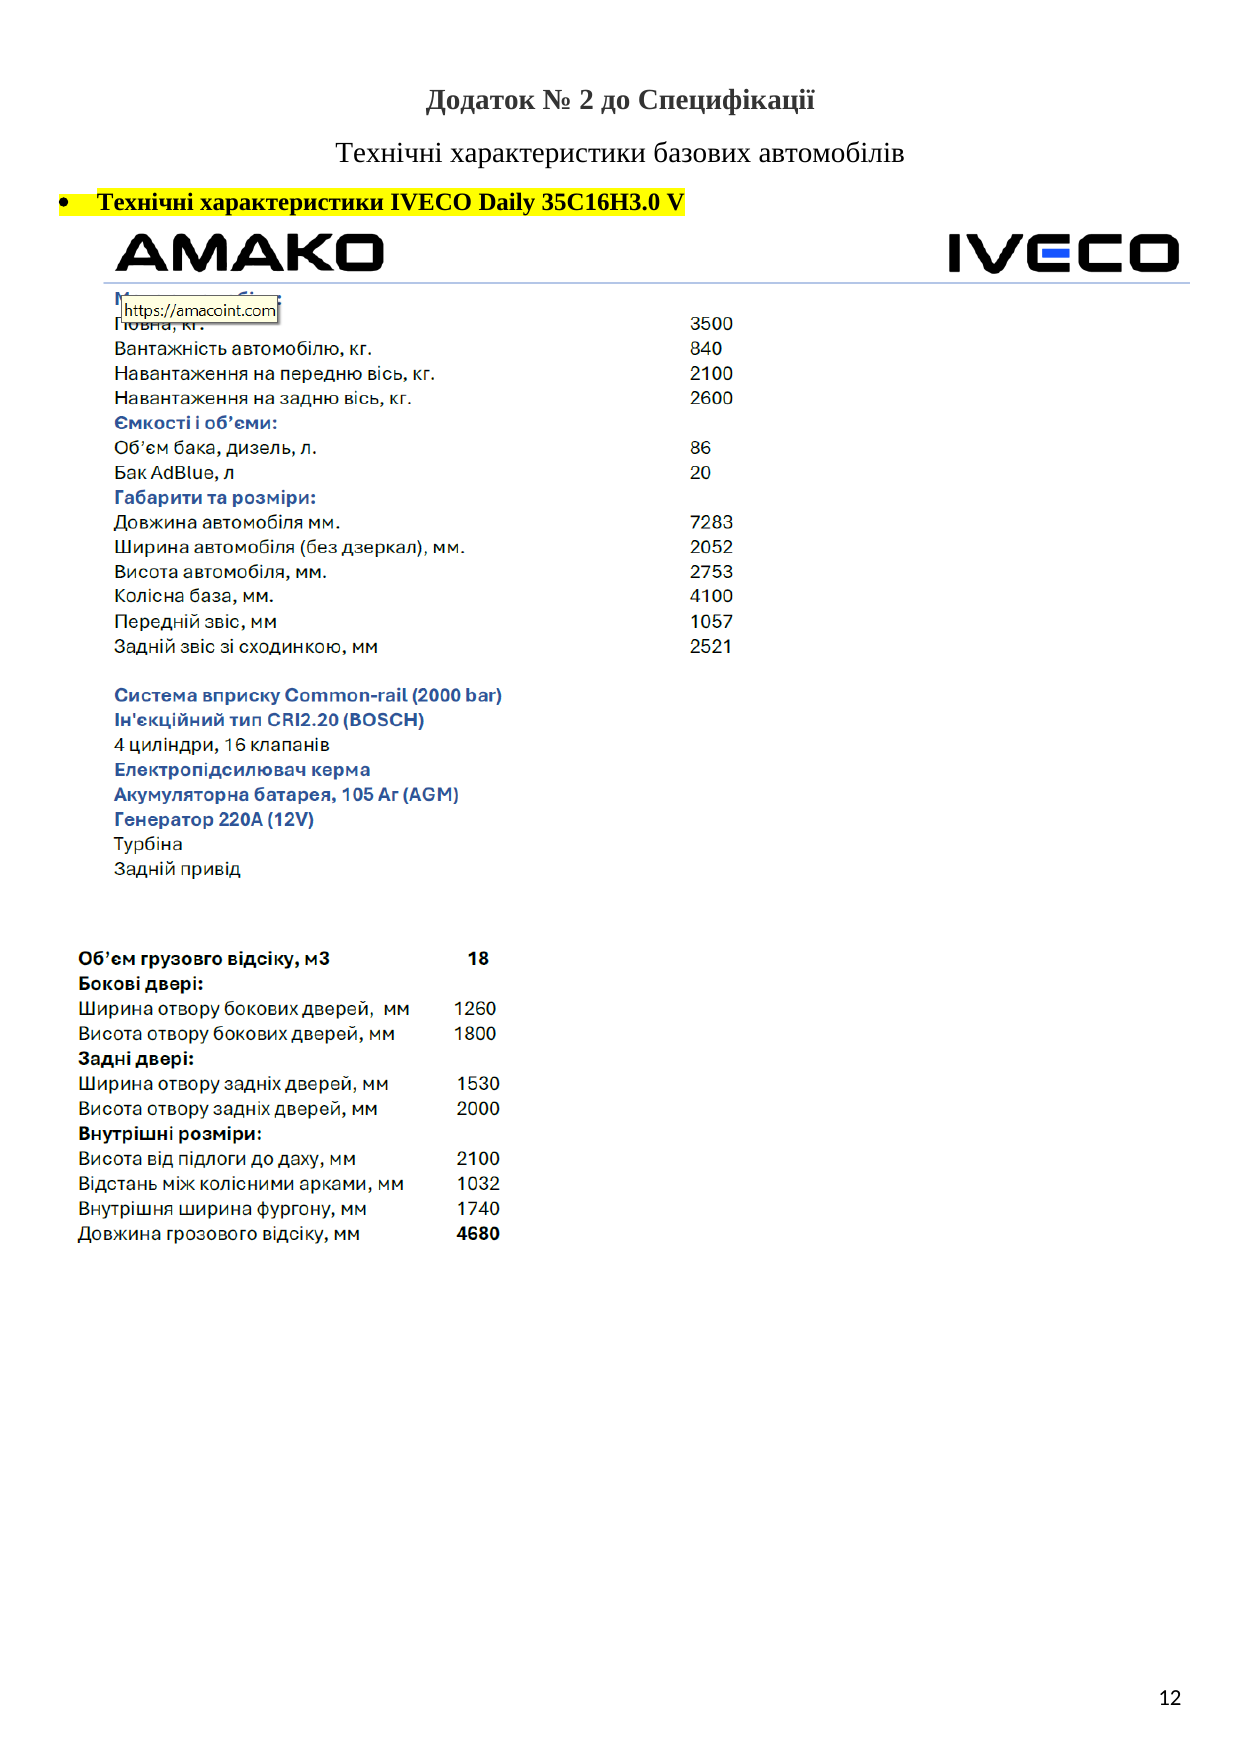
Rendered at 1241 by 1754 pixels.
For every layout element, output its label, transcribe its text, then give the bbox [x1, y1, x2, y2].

picture [59, 927, 1182, 1260]
text Додаток № 2 до Специфікації [59, 82, 1181, 115]
text Технічні характеристики базових автомобілів [59, 135, 1181, 168]
list Технічні характеристики IVECO Daily 35C16H3.0 V [59, 187, 1181, 216]
picture [96, 216, 1219, 881]
